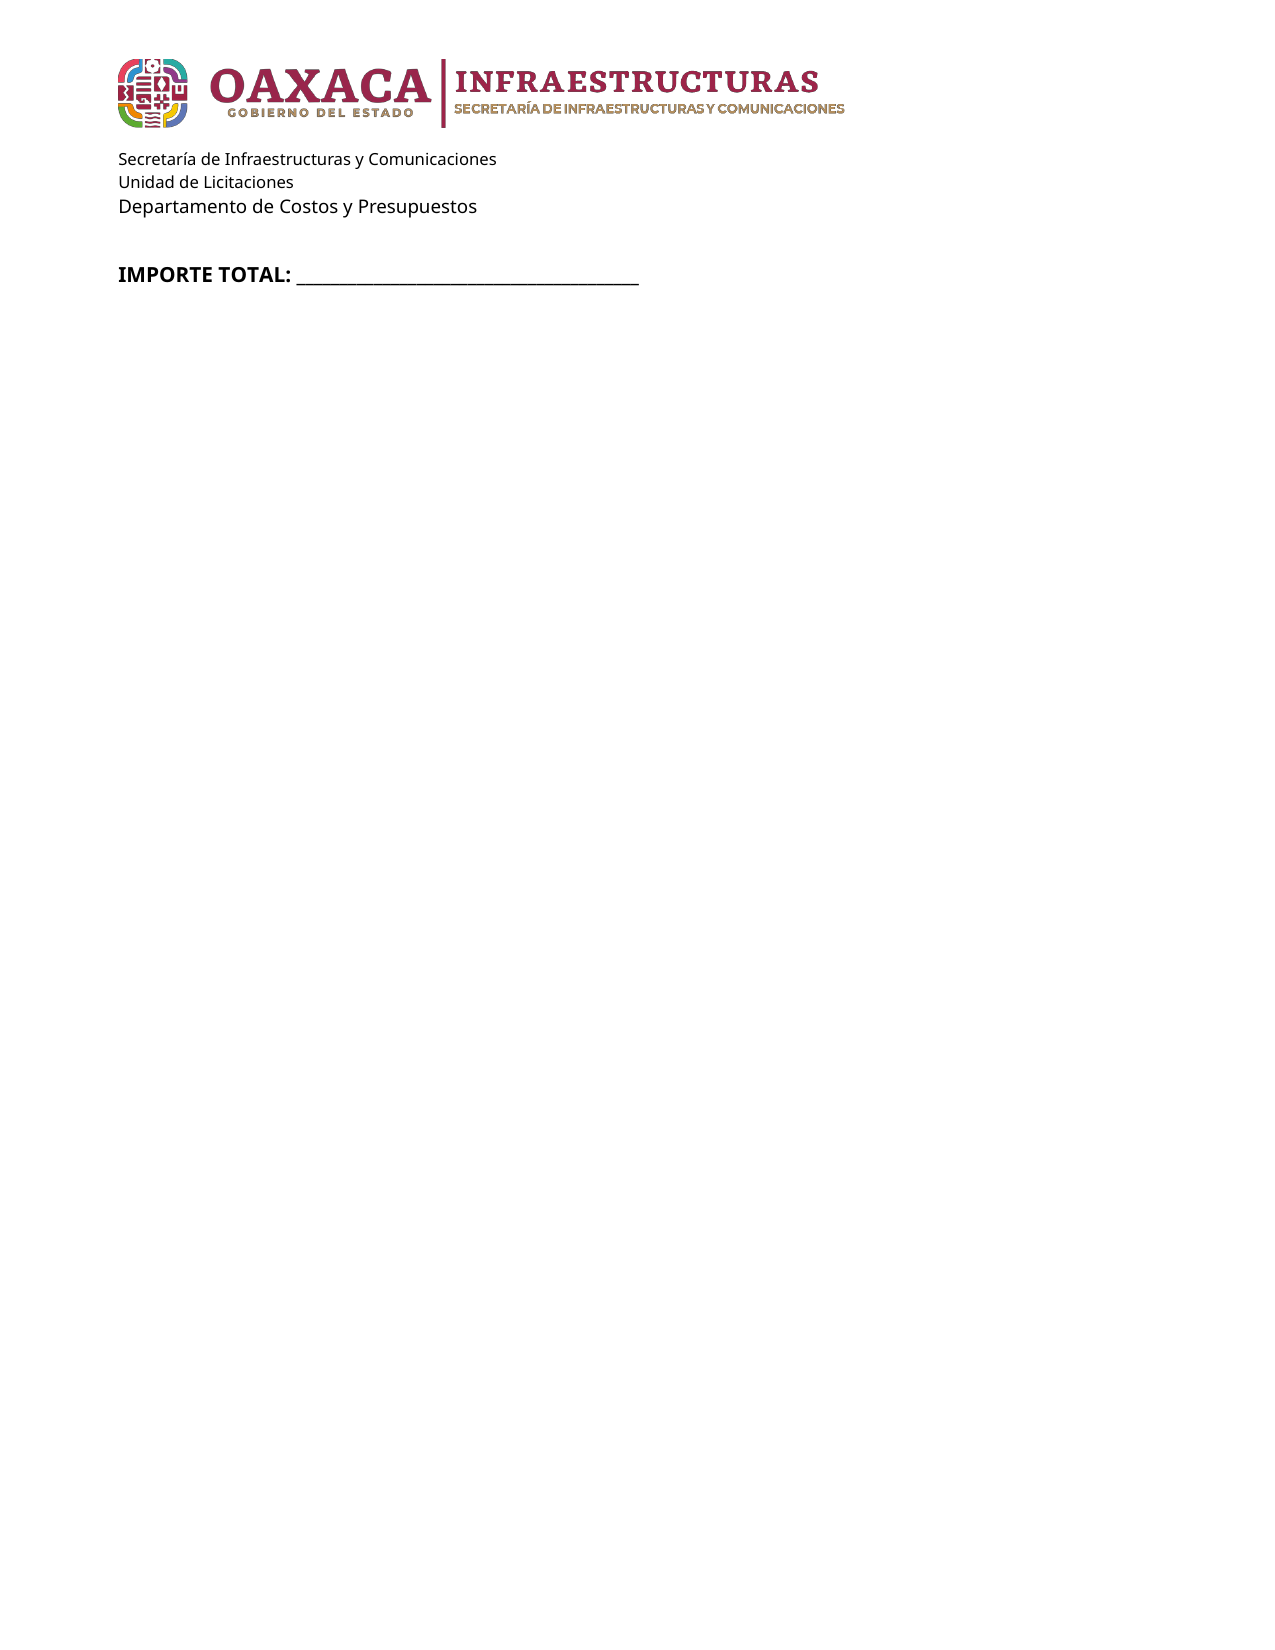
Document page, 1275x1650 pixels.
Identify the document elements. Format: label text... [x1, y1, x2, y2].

text IMPORTE TOTAL: ________________________________________ [118, 260, 1127, 289]
picture [118, 59, 868, 130]
